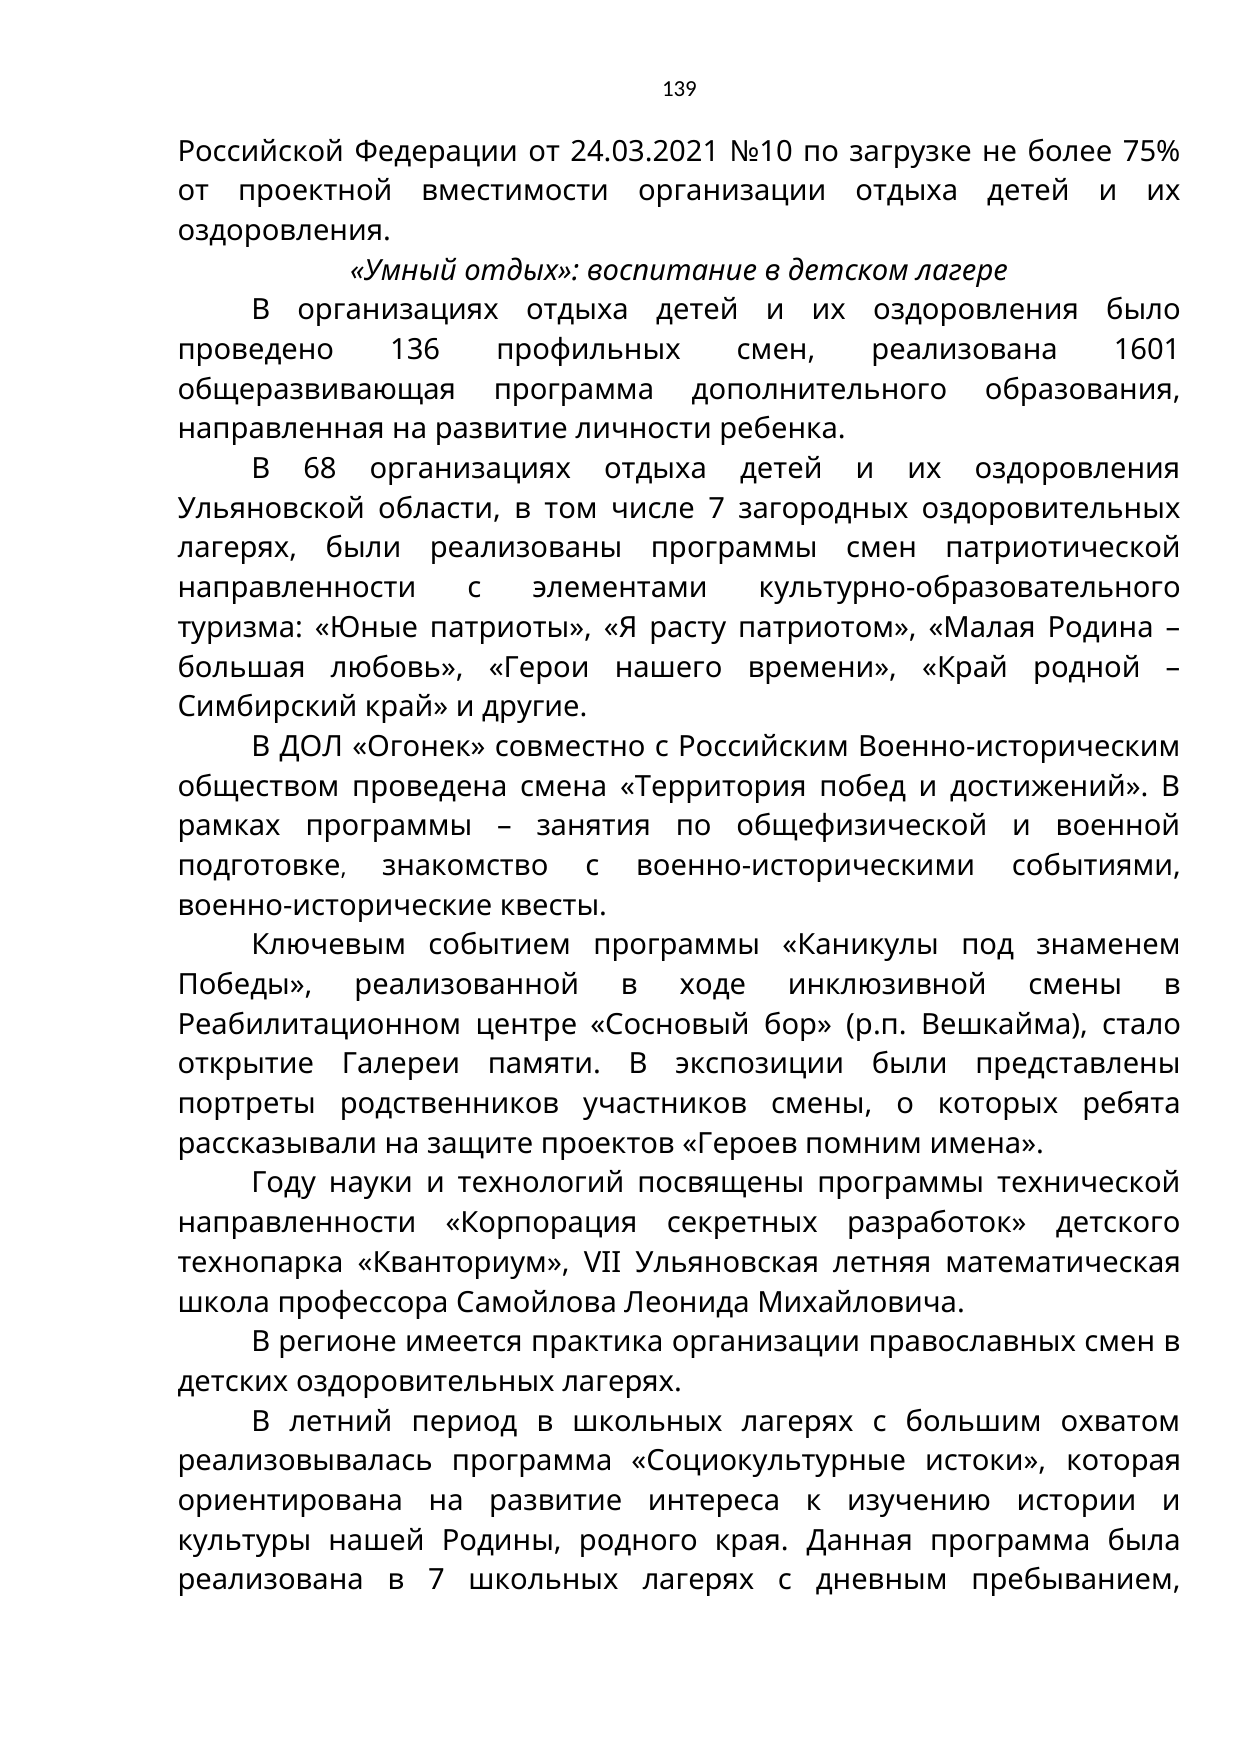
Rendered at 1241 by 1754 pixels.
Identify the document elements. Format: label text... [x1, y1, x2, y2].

text В регионе имеется практика организации православных смен в детских оздоровительных лагерях. [177, 1321, 1181, 1400]
text Ключевым событием программы «Каникулы под знаменем Победы», реализованной в ходе инклюзивной смены в Реабилитационном центре «Сосновый бор» (р.п. Вешкайма), стало открытие Галереи памяти. В экспозиции были представлены портреты родственников участников смены, о которых ребята рассказывали на защите проектов «Героев помним имена». [177, 924, 1181, 1162]
text «Умный отдых»: воспитание в детском лагере [177, 249, 1181, 289]
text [177, 130, 1181, 249]
text Году науки и технологий посвящены программы технической направленности «Корпорация секретных разработок» детского технопарка «Кванториум», VII Ульяновская летняя математическая школа профессора Самойлова Леонида Михайловича. [177, 1162, 1181, 1321]
text В ДОЛ «Огонек» совместно с Российским Военно-историческим обществом проведена смена «Территория побед и достижений». В рамках программы – занятия по общефизической и военной подготовке, знакомство с военно-историческими событиями, военно-исторические квесты. [177, 725, 1181, 924]
text В 68 организациях отдыха детей и их оздоровления Ульяновской области, в том числе 7 загородных оздоровительных лагерях, были реализованы программы смен патриотической направленности с элементами культурно-образовательного туризма: «Юные патриоты», «Я расту патриотом», «Малая Родина – большая любовь», «Герои нашего времени», «Край родной – Симбирский край» и другие. [177, 447, 1181, 725]
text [177, 1519, 1181, 1598]
text В организациях отдыха детей и их оздоровления было проведено 136 профильных смен, реализована 1601 общеразвивающая программа дополнительного образования, направленная на развитие личности ребенка. [177, 289, 1181, 447]
